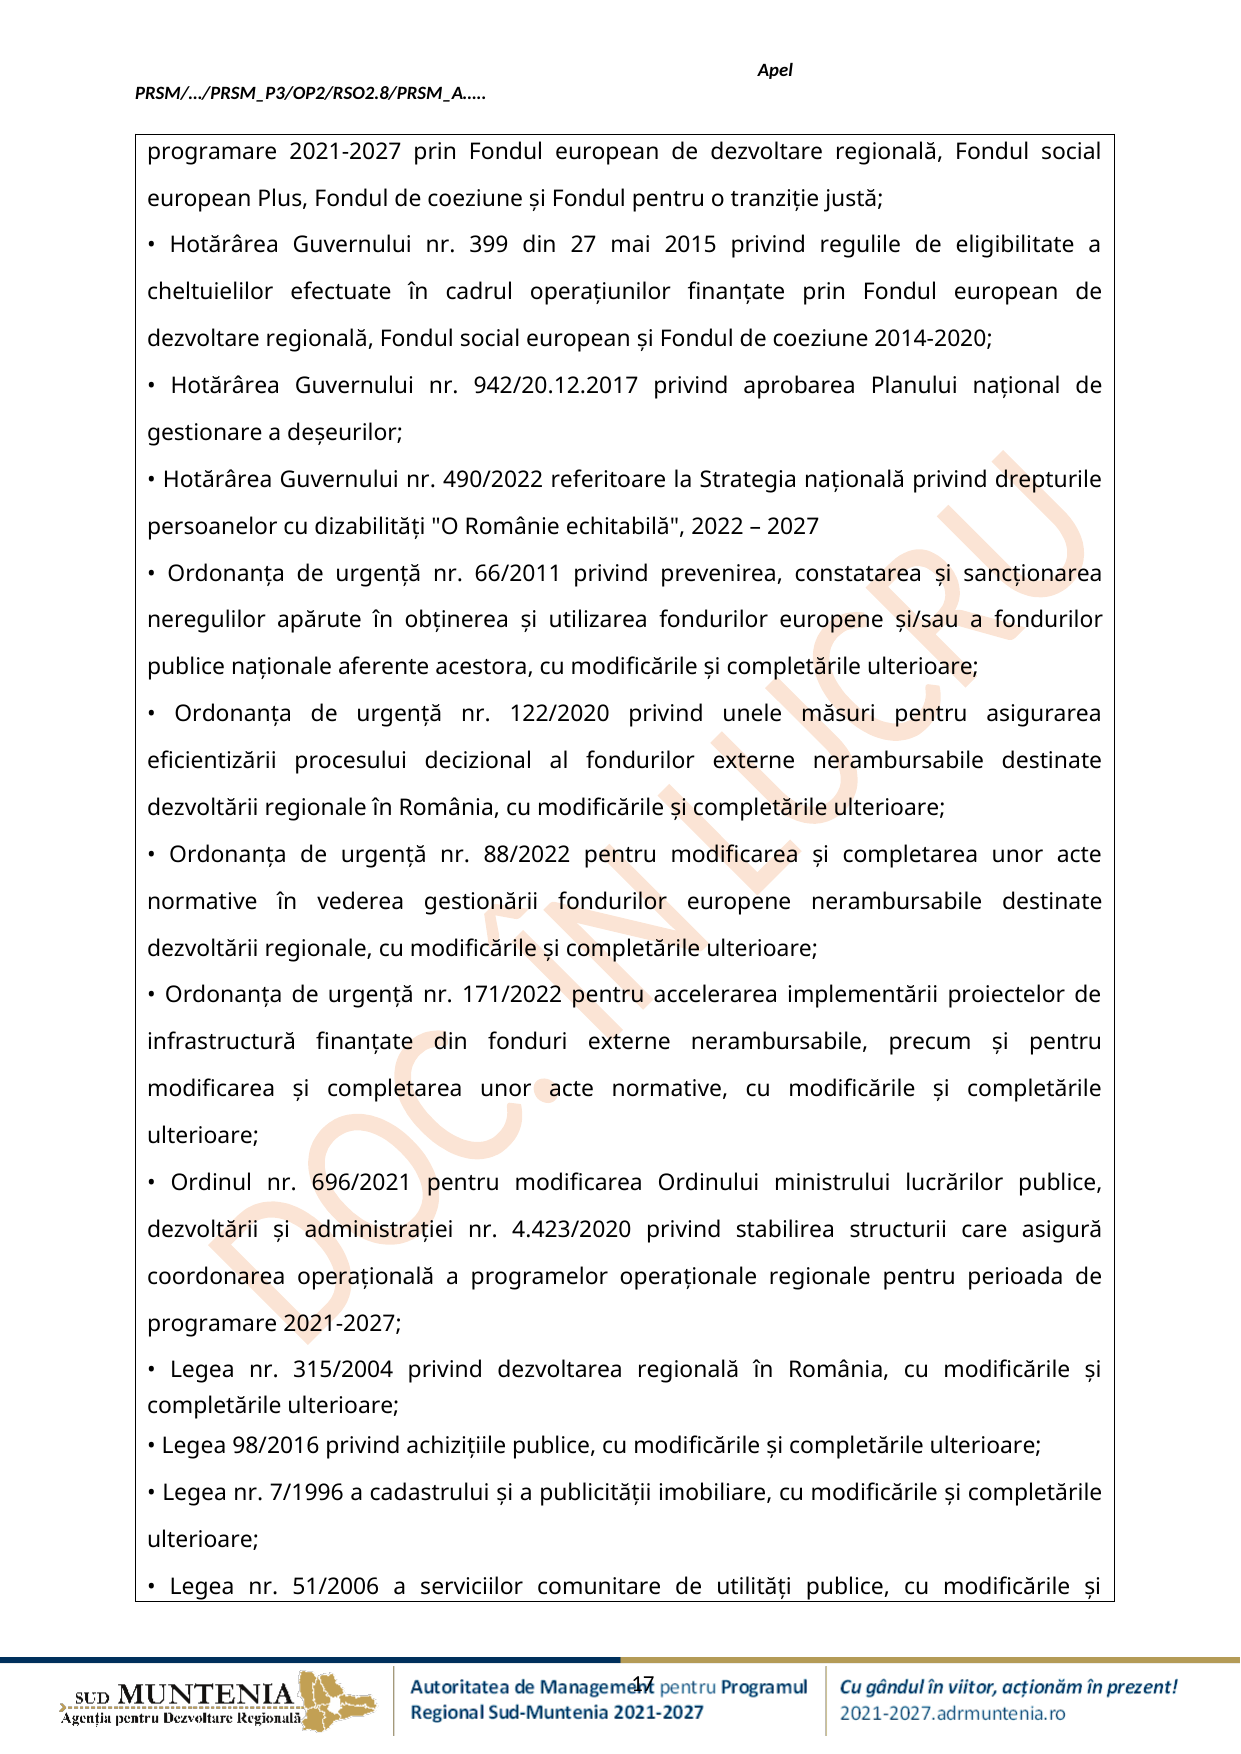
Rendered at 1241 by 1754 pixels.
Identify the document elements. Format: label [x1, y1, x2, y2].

picture [0, 1657, 1241, 1737]
table_header [136, 135, 1114, 1601]
